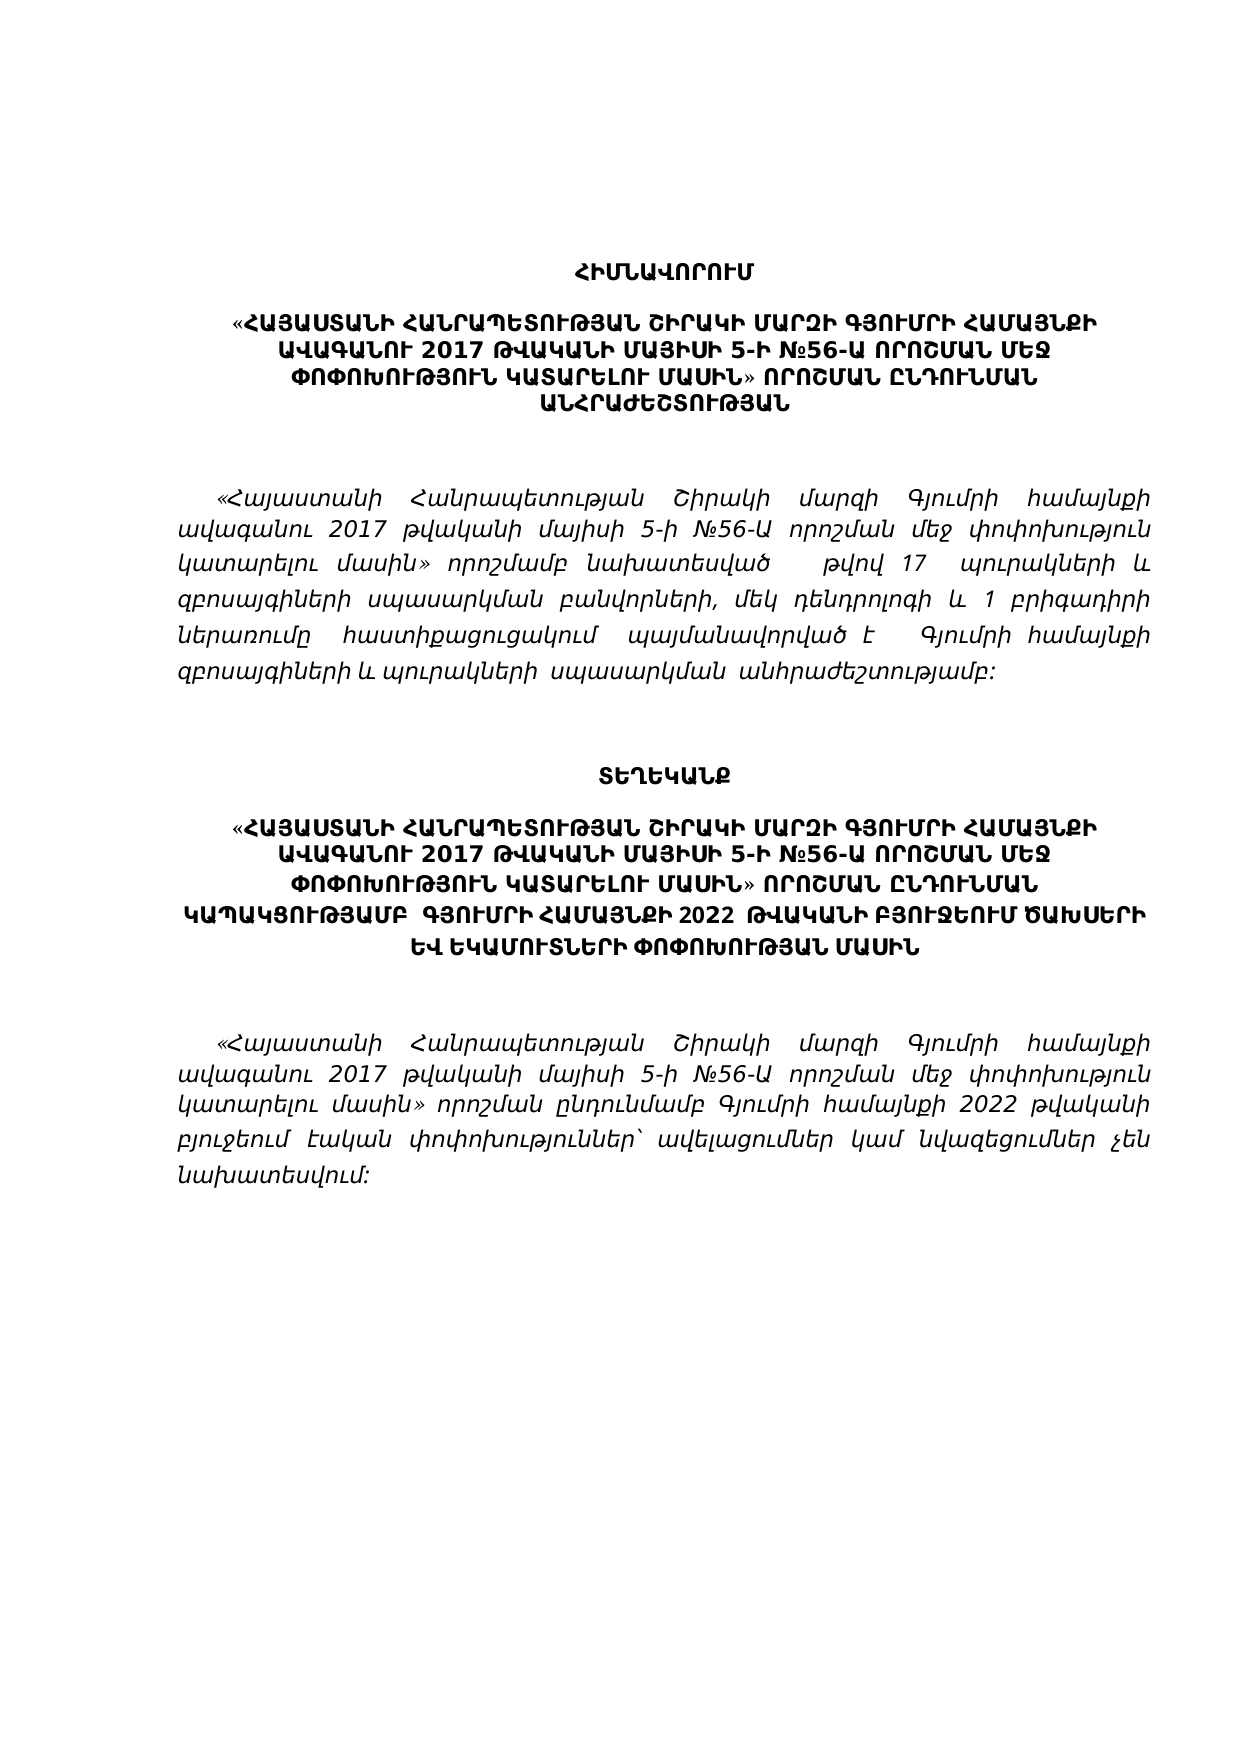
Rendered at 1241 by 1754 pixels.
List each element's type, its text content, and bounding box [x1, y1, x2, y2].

text ՀԱՅԱՍՏԱՆԻ ՀԱՆՐԱՊԵՏՈՒԹՅԱՆ ՇԻՐԱԿԻ ՄԱՐԶԻ ԳՅՈՒՄՐԻ ՀԱՄԱՅՆՔԻ ԱՎԱԳԱՆՈՒ 2017 ԹՎԱԿԱՆԻ ՄԱՅԻՍԻ 5-Ի №56-Ա ՈՐՈՇՄԱՆ ՄԵՋ ՓՈՓՈԽՈՒԹՅՈՒՆ ԿԱՏԱՐԵԼՈՒ ՄԱՍԻՆ ՈՐՈՇՄԱՆ ԸՆԴՈՒՆՄԱՆ ԿԱՊԱԿՑՈՒԹՅԱՄԲ ԳՅՈՒՄՐԻ ՀԱՄԱՅՆՔԻ 2022 ԹՎԱԿԱՆԻ ԲՅՈՒՋԵՈՒՄ ԾԱԽՍԵՐԻ ԵՎ ԵԿԱՄՈՒՏՆԵՐԻ ՓՈՓՈԽՈՒԹՅԱՆ ՄԱՍԻՆ [177, 815, 1152, 962]
text Հայաստանի Հանրապետության Շիրակի մարզի Գյումրի համայնքի ավագանու 2017 թվականի մայիսի 5-ի №56-Ա որոշման մեջ փոփոխություն կատարելու մասին որոշմամբ նախատեսված թվով 17 պուրակների և զբոսայգիների սպասարկման բանվորների, մեկ դենդրոլոգի և 1 բրիգադիրի ներառումը հաստիքացուցակում պայմանավորված է Գյումրի համայնքի զբոսայգիների և պուրակների սպասարկման անհրաժեշտությամբ: [177, 485, 1152, 686]
text Հայաստանի Հանրապետության Շիրակի մարզի Գյումրի համայնքի ավագանու 2017 թվականի մայիսի 5-ի №56-Ա որոշման մեջ փոփոխություն կատարելու մասին որոշման ընդունմամբ Գյումրի համայնքի 2022 թվականի բյուջեում էական փոփոխություններ՝ ավելացումներ կամ նվազեցումներ չեն նախատեսվում: [177, 1030, 1152, 1190]
text ՏԵՂԵԿԱՆՔ [177, 763, 1152, 790]
text ՀԻՄՆԱՎՈՐՈՒՄ [177, 259, 1152, 286]
text ՀԱՅԱՍՏԱՆԻ ՀԱՆՐԱՊԵՏՈՒԹՅԱՆ ՇԻՐԱԿԻ ՄԱՐԶԻ ԳՅՈՒՄՐԻ ՀԱՄԱՅՆՔԻ ԱՎԱԳԱՆՈՒ 2017 ԹՎԱԿԱՆԻ ՄԱՅԻՍԻ 5-Ի №56-Ա ՈՐՈՇՄԱՆ ՄԵՋ ՓՈՓՈԽՈՒԹՅՈՒՆ ԿԱՏԱՐԵԼՈՒ ՄԱՍԻՆ ՈՐՈՇՄԱՆ ԸՆԴՈՒՆՄԱՆ ԱՆՀՐԱԺԵՇՏՈՒԹՅԱՆ [177, 310, 1152, 417]
